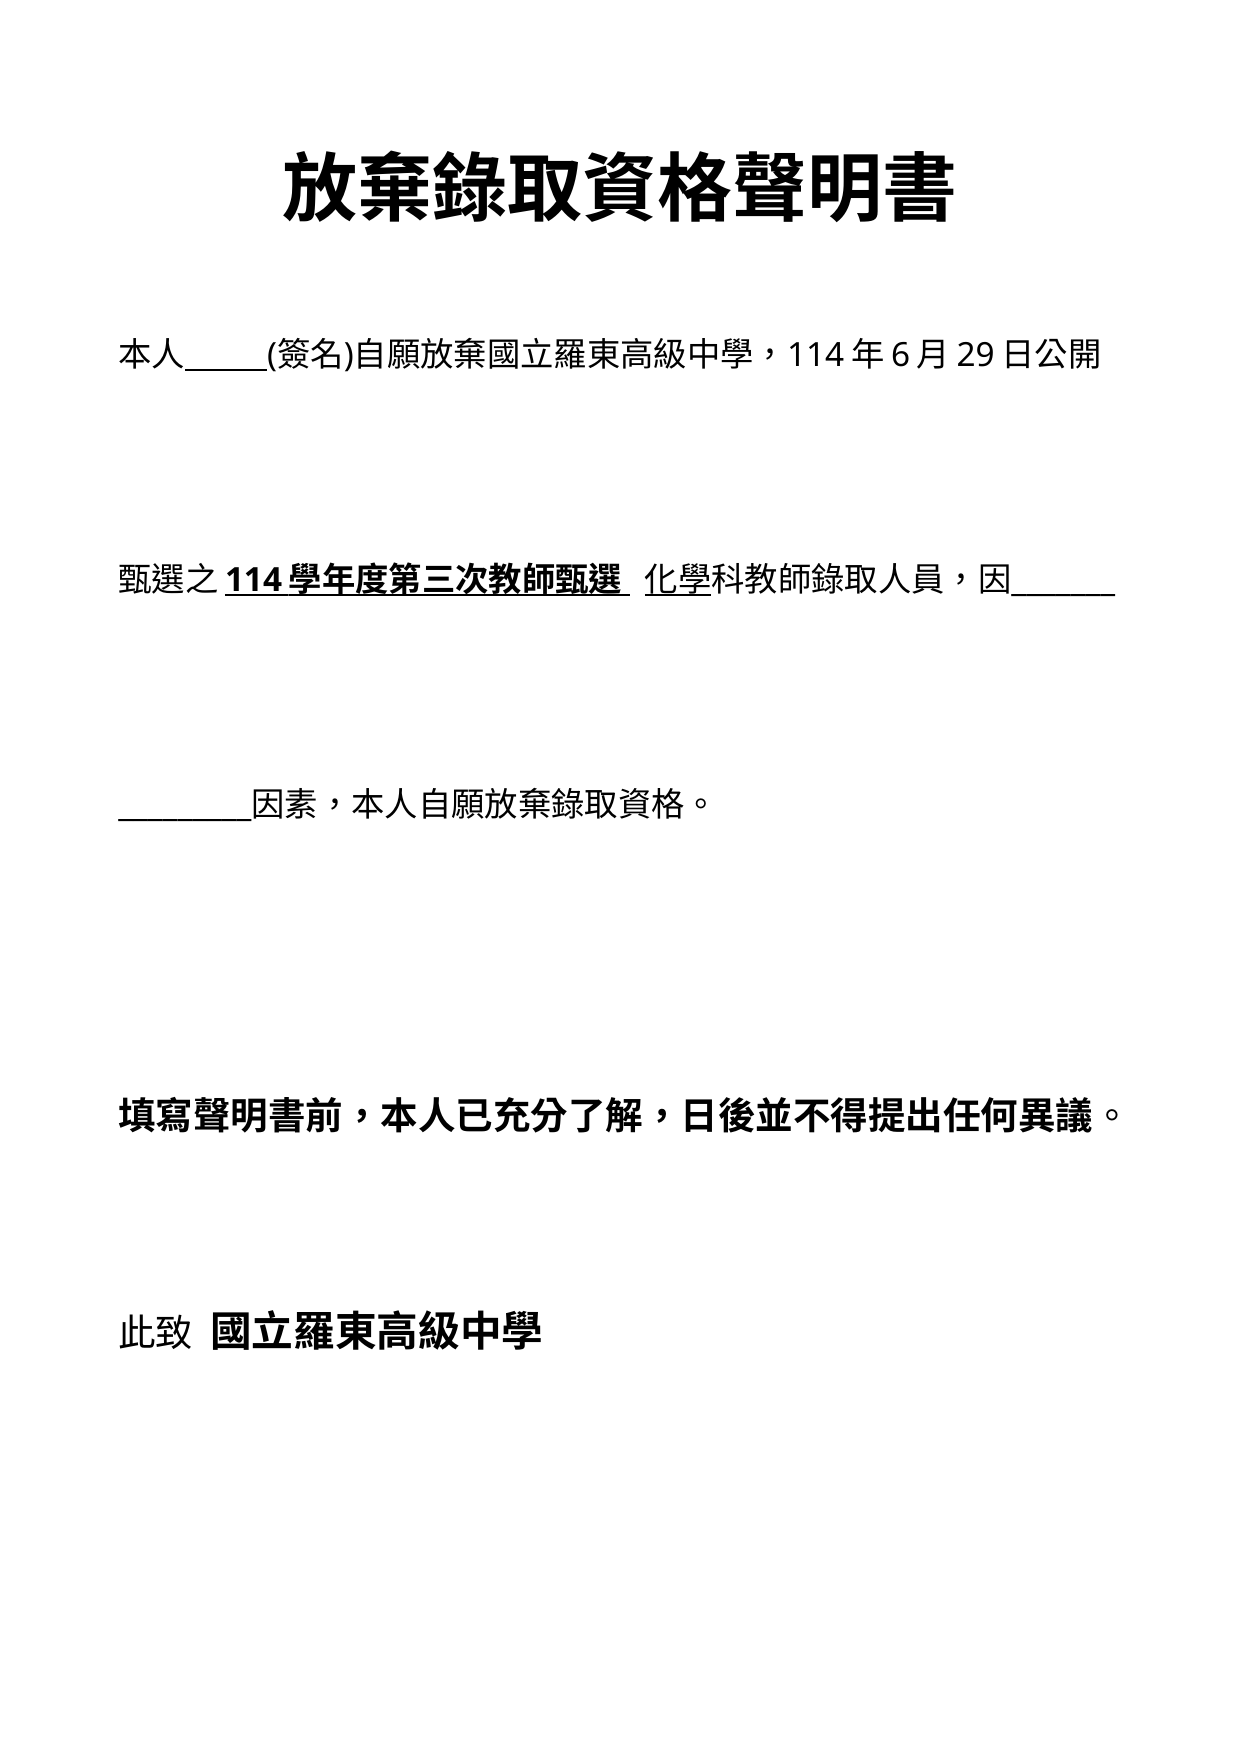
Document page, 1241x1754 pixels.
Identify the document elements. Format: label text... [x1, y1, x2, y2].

text 放棄錄取資格聲明書 [118, 127, 1122, 239]
text 本人 (簽名)自願放棄國立羅東高級中學，114年6月29日公開甄選之114學年度第三次教師甄選 化學科教師錄取人員，因________________因素，本人自願放棄錄取資格。 [118, 314, 1122, 839]
text 填寫聲明書前，本人已充分了解，日後並不得提出任何異議。 [118, 1076, 1122, 1151]
text 此致 國立羅東高級中學 [118, 1291, 1122, 1366]
